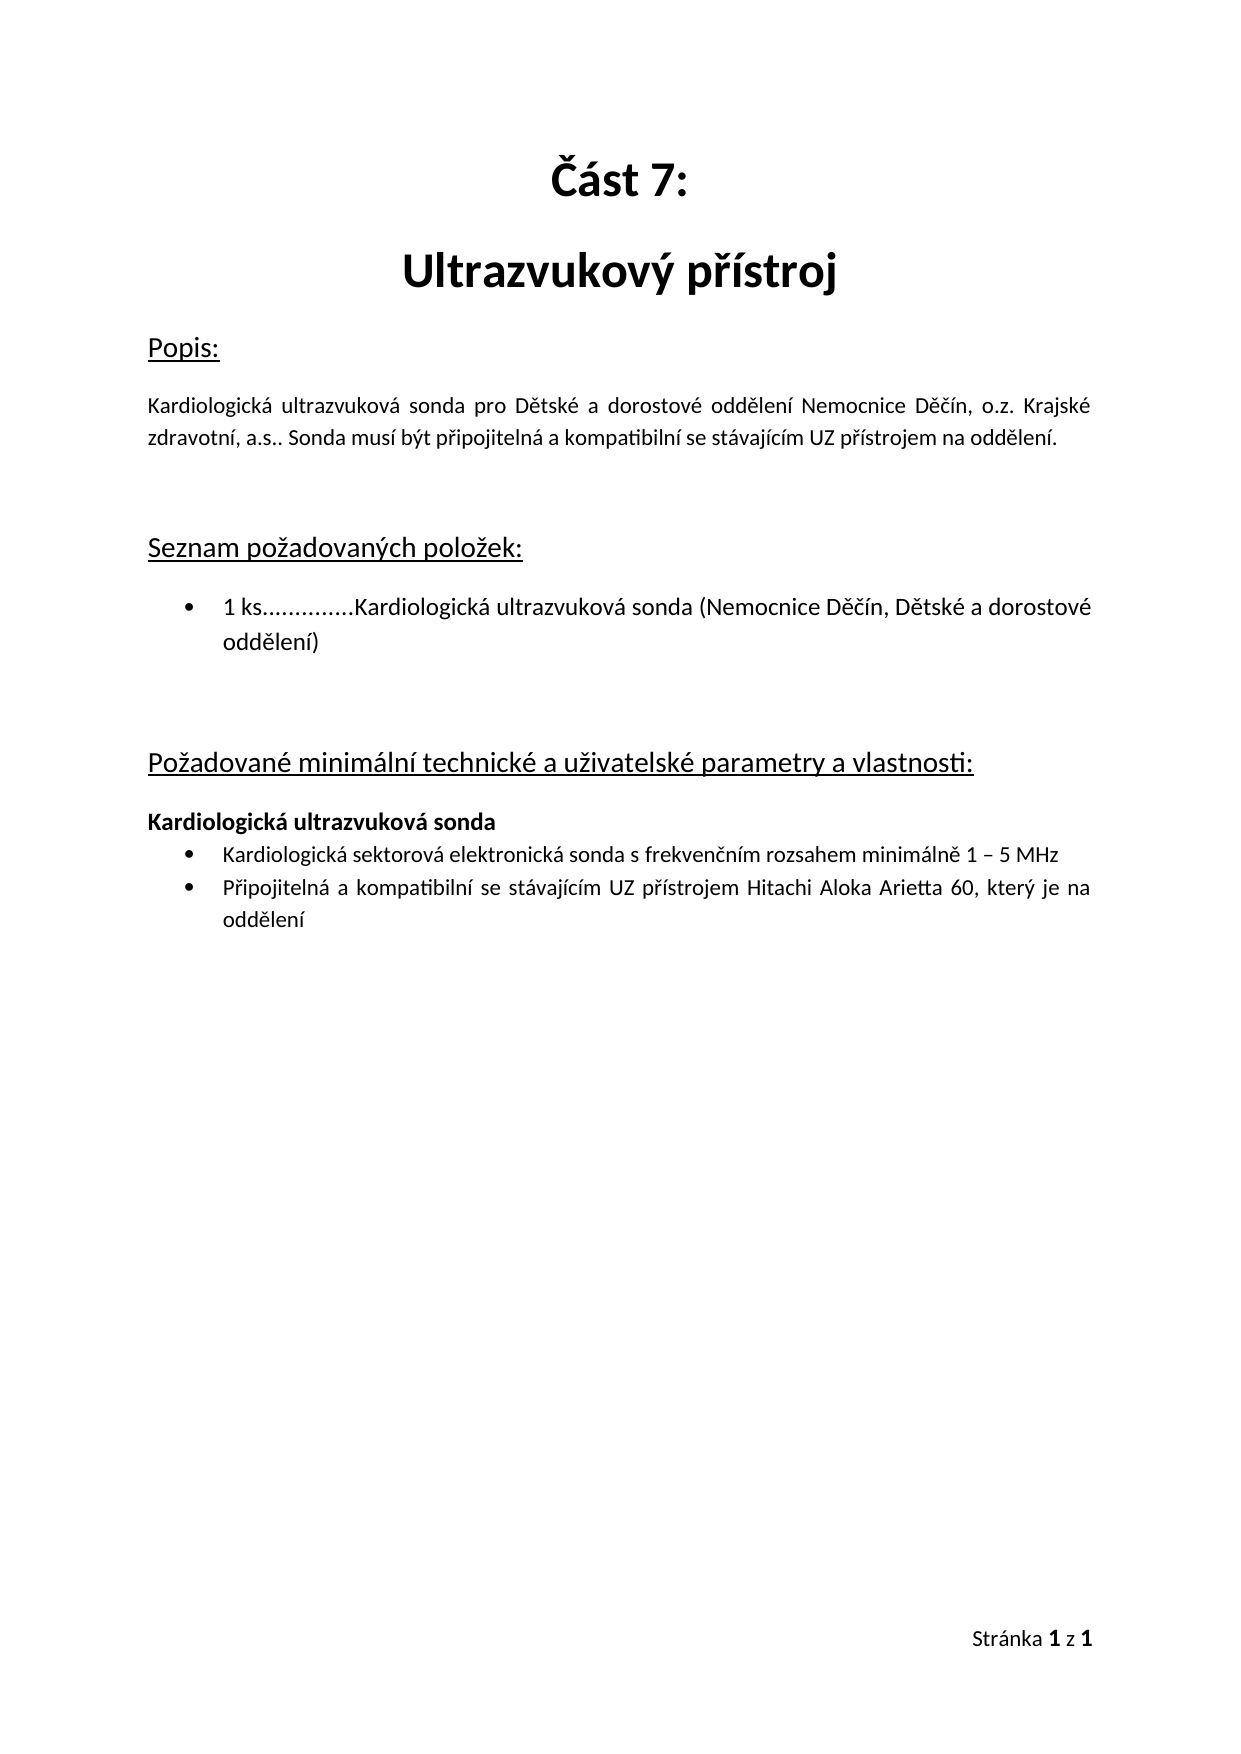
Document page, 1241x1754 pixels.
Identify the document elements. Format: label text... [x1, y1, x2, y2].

list Kardiologická sektorová elektronická sonda s frekvenčním rozsahem minimálně 1 – 5 MHz [185, 841, 1093, 869]
text Ultrazvukový přístroj [148, 238, 1093, 299]
text Kardiologická ultrazvuková sonda pro Dětské a dorostové oddělení Nemocnice Děčín, o.z. Krajské zdravotní, a.s.. Sonda musí být připojitelná a kompatibilní se stávajícím UZ přístrojem na oddělení. [148, 391, 1093, 451]
text Část 7: [148, 148, 1093, 209]
text Popis: [148, 329, 1093, 365]
text Seznam požadovaných položek: [148, 529, 1093, 565]
list 1 ks Kardiologická ultrazvuková sonda (Nemocnice Děčín, Dětské a dorostové oddělení) [185, 591, 1093, 657]
list Připojitelná a kompatibilní se stávajícím UZ přístrojem Hitachi Aloka Arietta 60, který je na oddělení [185, 873, 1093, 933]
text Požadované minimální technické a uživatelské parametry a vlastnosti: [148, 744, 1093, 779]
text Kardiologická ultrazvuková sonda [148, 806, 1093, 836]
